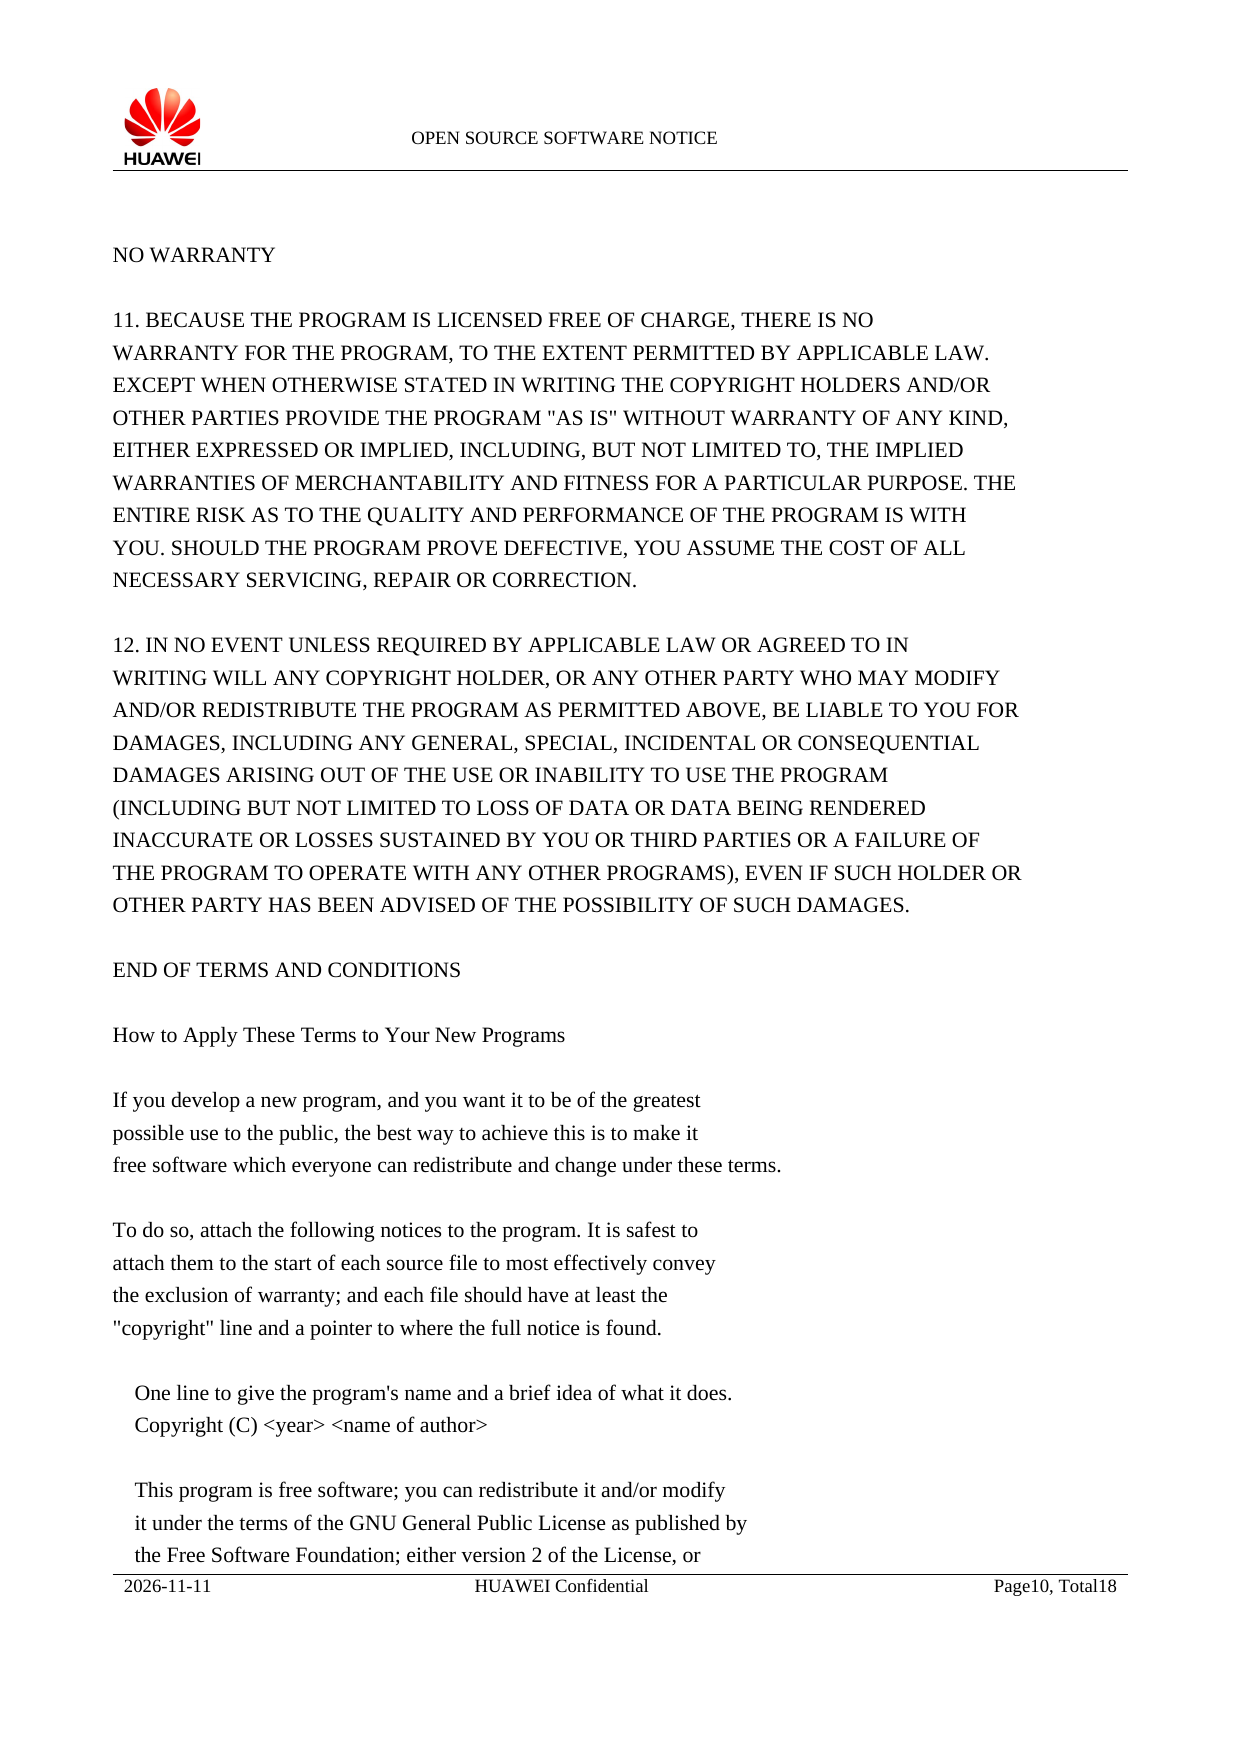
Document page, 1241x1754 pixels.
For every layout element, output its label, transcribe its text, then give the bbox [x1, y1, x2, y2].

picture [124, 88, 201, 165]
